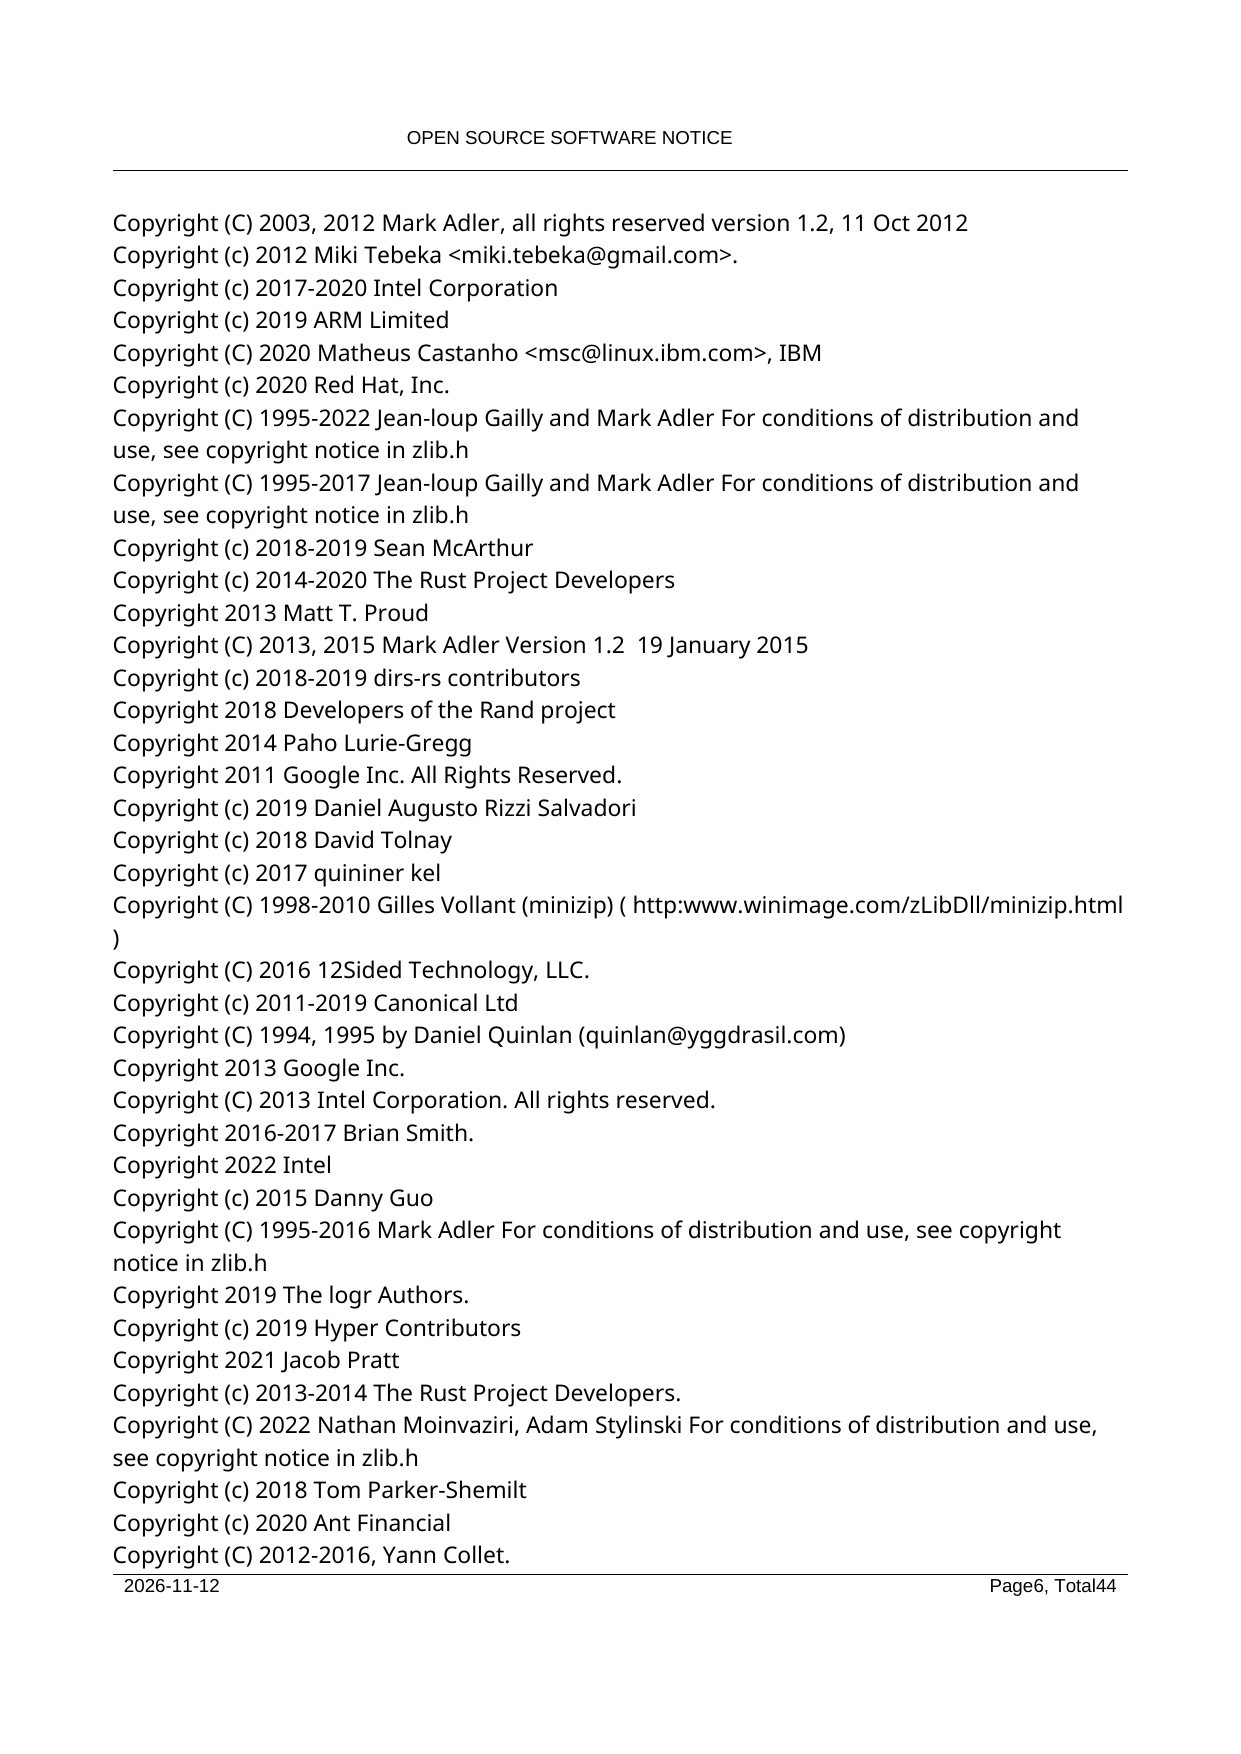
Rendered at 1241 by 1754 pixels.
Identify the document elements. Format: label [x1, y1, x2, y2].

text [112, 206, 1128, 1571]
